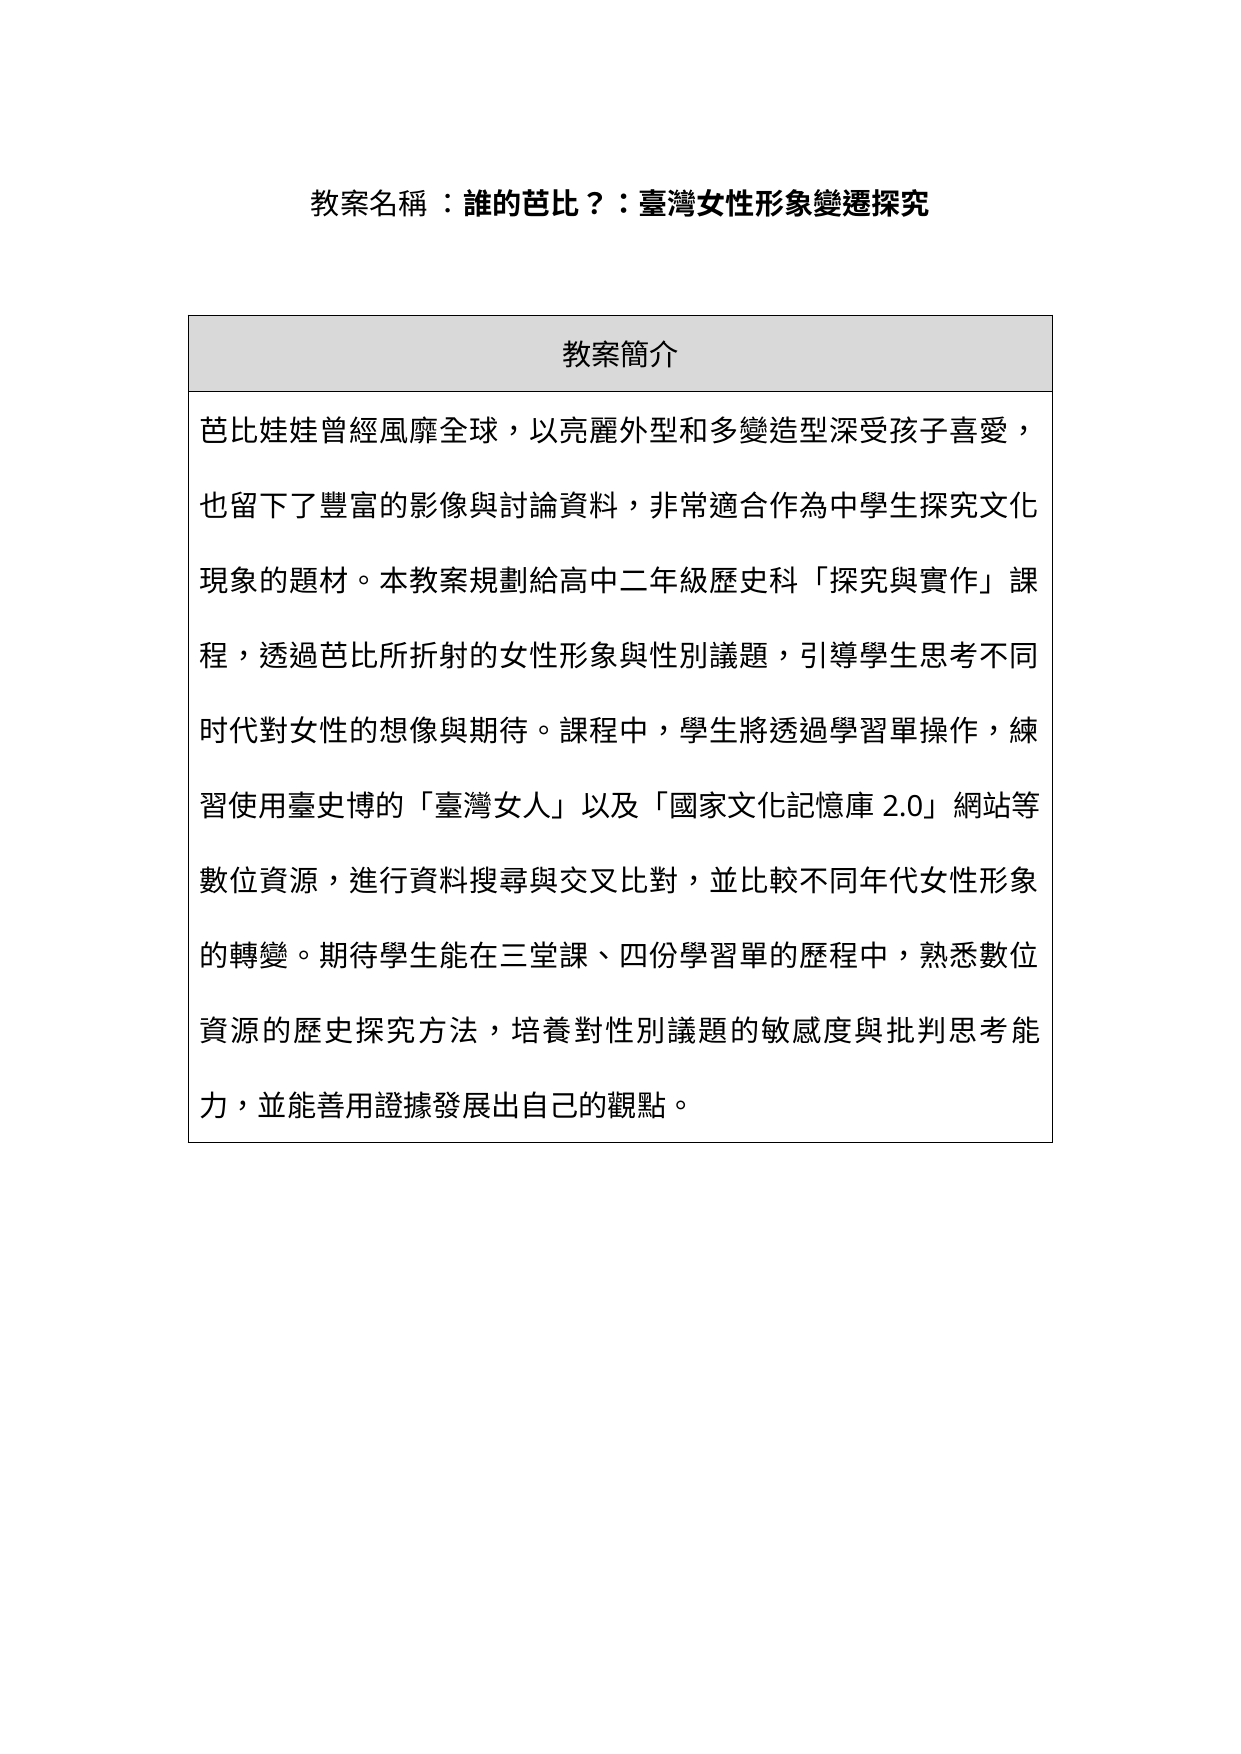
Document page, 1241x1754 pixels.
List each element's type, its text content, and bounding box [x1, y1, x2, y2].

table_cell 芭比娃娃曾經風靡全球，以亮麗外型和多變造型深受孩子喜愛，也留下了豐富的影像與討論資料，非常適合作為中學生探究文化現象的題材。本教案規劃給高中二年級歷史科「探究與實作」課程，透過芭比所折射的女性形象與性別議題，引導學生思考不同时代對女性的想像與期待。課程中，學生將透過學習單操作，練習使用臺史博的「臺灣女人」以及「國家文化記憶庫2.0」網站等數位資源，進行資料搜尋與交叉比對，並比較不同年代女性形象的轉變。期待學生能在三堂課、四份學習單的歷程中，熟悉數位資源的歷史探究方法，培養對性別議題的敏感度與批判思考能力，並能善用證據發展出自己的觀點。 [189, 392, 1052, 1142]
text 教案名稱 ：誰的芭比？：臺灣女性形象變遷探究 [187, 164, 1053, 239]
table_header 教案簡介 [189, 316, 1052, 391]
